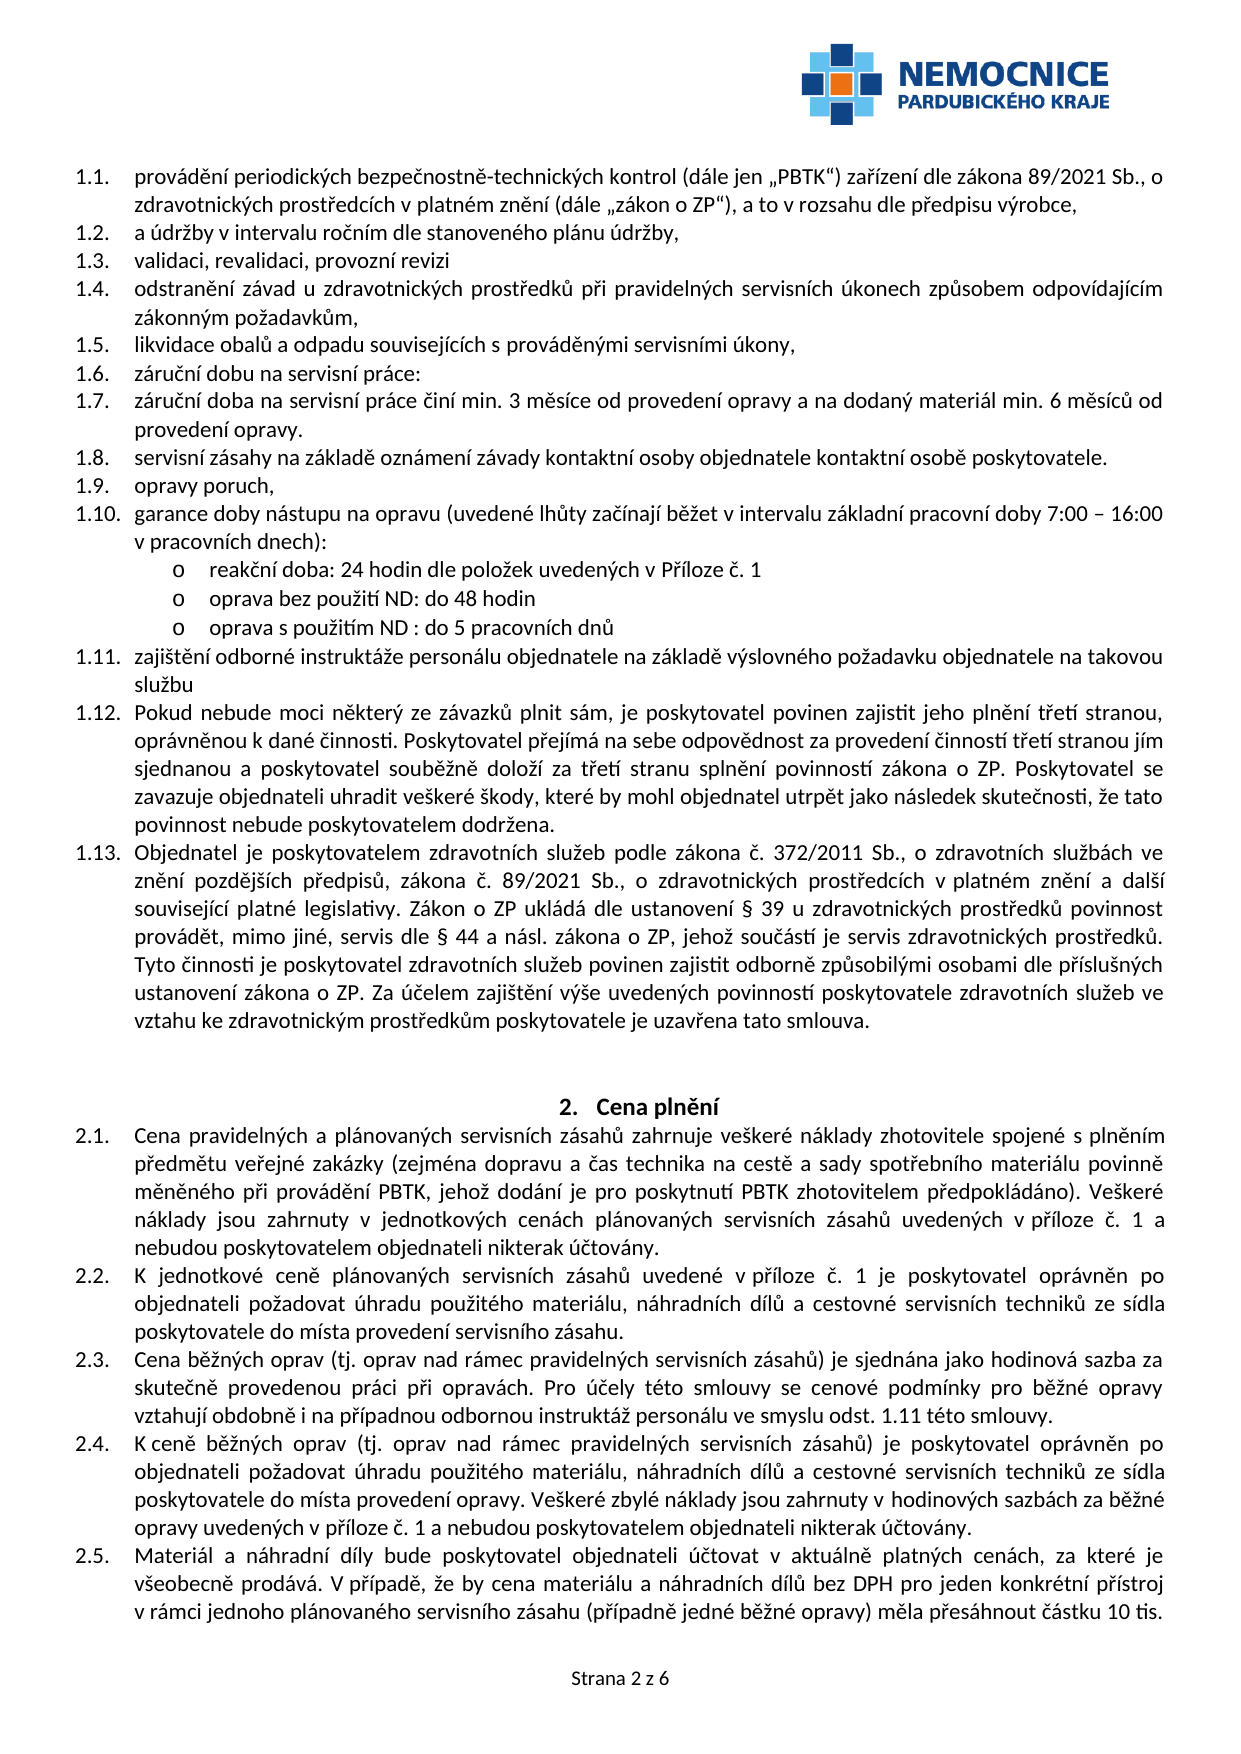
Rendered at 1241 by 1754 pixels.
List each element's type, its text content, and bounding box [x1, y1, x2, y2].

list zajištění odborné instruktáže personálu objednatele na základě výslovného požadavku objednatele na takovou službu [75, 642, 1165, 698]
list opravy poruch, [75, 471, 1165, 499]
list Cena běžných oprav (tj. oprav nad rámec pravidelných servisních zásahů) je sjednána jako hodinová sazba za skutečně provedenou práci při opravách. Pro účely této smlouvy se cenové podmínky pro běžné opravy vztahují obdobně i na případnou odbornou instruktáž personálu ve smyslu odst. 1.11 této smlouvy. [75, 1345, 1165, 1429]
list K jednotkové ceně plánovaných servisních zásahů uvedené v příloze č. 1 je poskytovatel oprávněn po objednateli požadovat úhradu použitého materiálu, náhradních dílů a cestovné servisních techniků ze sídla poskytovatele do místa provedení servisního zásahu. [75, 1261, 1165, 1345]
list oprava s použitím ND : do 5 pracovních dnů [172, 613, 1165, 642]
list garance doby nástupu na opravu (uvedené lhůty začínají běžet v intervalu základní pracovní doby 7:00 – 16:00 v pracovních dnech): [75, 499, 1165, 555]
list Pokud nebude moci některý ze závazků plnit sám, je poskytovatel povinen zajistit jeho plnění třetí stranou, oprávněnou k dané činnosti. Poskytovatel přejímá na sebe odpovědnost za provedení činností třetí stranou jím sjednanou a poskytovatel souběžně doloží za třetí stranu splnění povinností zákona o ZP. Poskytovatel se zavazuje objednateli uhradit veškeré škody, které by mohl objednatel utrpět jako následek skutečnosti, že tato povinnost nebude poskytovatelem dodržena. [75, 698, 1165, 838]
list oprava bez použití ND: do 48 hodin [172, 584, 1165, 613]
list záruční doba na servisní práce činí min. 3 měsíce od provedení opravy a na dodaný materiál min. 6 měsíců od provedení opravy. [75, 387, 1165, 443]
list validaci, revalidaci, provozní revizi [75, 247, 1165, 274]
list a údržby v intervalu ročním dle stanoveného plánu údržby, [75, 218, 1165, 247]
picture [800, 42, 1109, 126]
list záruční dobu na servisní práce: [75, 359, 1165, 387]
list likvidace obalů a odpadu souvisejících s prováděnými servisními úkony, [75, 331, 1165, 359]
list reakční doba: 24 hodin dle položek uvedených v Příloze č. 1 [172, 555, 1165, 584]
list servisní zásahy na základě oznámení závady kontaktní osoby objednatele kontaktní osobě poskytovatele. [75, 443, 1165, 471]
list provádění periodických bezpečnostně-technických kontrol (dále jen „PBTK“) zařízení dle zákona 89/2021 Sb., o zdravotnických prostředcích v platném znění (dále „zákon o ZP“), a to v rozsahu dle předpisu výrobce, [75, 162, 1165, 218]
list Cena pravidelných a plánovaných servisních zásahů zahrnuje veškeré náklady zhotovitele spojené s plněním předmětu veřejné zakázky (zejména dopravu a čas technika na cestě a sady spotřebního materiálu povinně měněného při provádění PBTK, jehož dodání je pro poskytnutí PBTK zhotovitelem předpokládáno). Veškeré náklady jsou zahrnuty v jednotkových cenách plánovaných servisních zásahů uvedených v příloze č. 1 a nebudou poskytovatelem objednateli nikterak účtovány. [75, 1121, 1165, 1261]
list odstranění závad u zdravotnických prostředků při pravidelných servisních úkonech způsobem odpovídajícím zákonným požadavkům, [75, 274, 1165, 331]
list Cena plnění [112, 1091, 1165, 1121]
list K ceně běžných oprav (tj. oprav nad rámec pravidelných servisních zásahů) je poskytovatel oprávněn po objednateli požadovat úhradu použitého materiálu, náhradních dílů a cestovné servisních techniků ze sídla poskytovatele do místa provedení opravy. Veškeré zbylé náklady jsou zahrnuty v hodinových sazbách za běžné opravy uvedených v příloze č. 1 a nebudou poskytovatelem objednateli nikterak účtovány. [75, 1429, 1165, 1541]
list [75, 1541, 1165, 1626]
list Objednatel je poskytovatelem zdravotních služeb podle zákona č. 372/2011 Sb., o zdravotních službách ve znění pozdějších předpisů, zákona č. 89/2021 Sb., o zdravotnických prostředcích v platném znění a další související platné legislativy. Zákon o ZP ukládá dle ustanovení § 39 u zdravotnických prostředků povinnost provádět, mimo jiné, servis dle § 44 a násl. zákona o ZP, jehož součástí je servis zdravotnických prostředků. Tyto činnosti je poskytovatel zdravotních služeb povinen zajistit odborně způsobilými osobami dle příslušných ustanovení zákona o ZP. Za účelem zajištění výše uvedených povinností poskytovatele zdravotních služeb ve vztahu ke zdravotnickým prostředkům poskytovatele je uzavřena tato smlouva. [75, 838, 1165, 1034]
